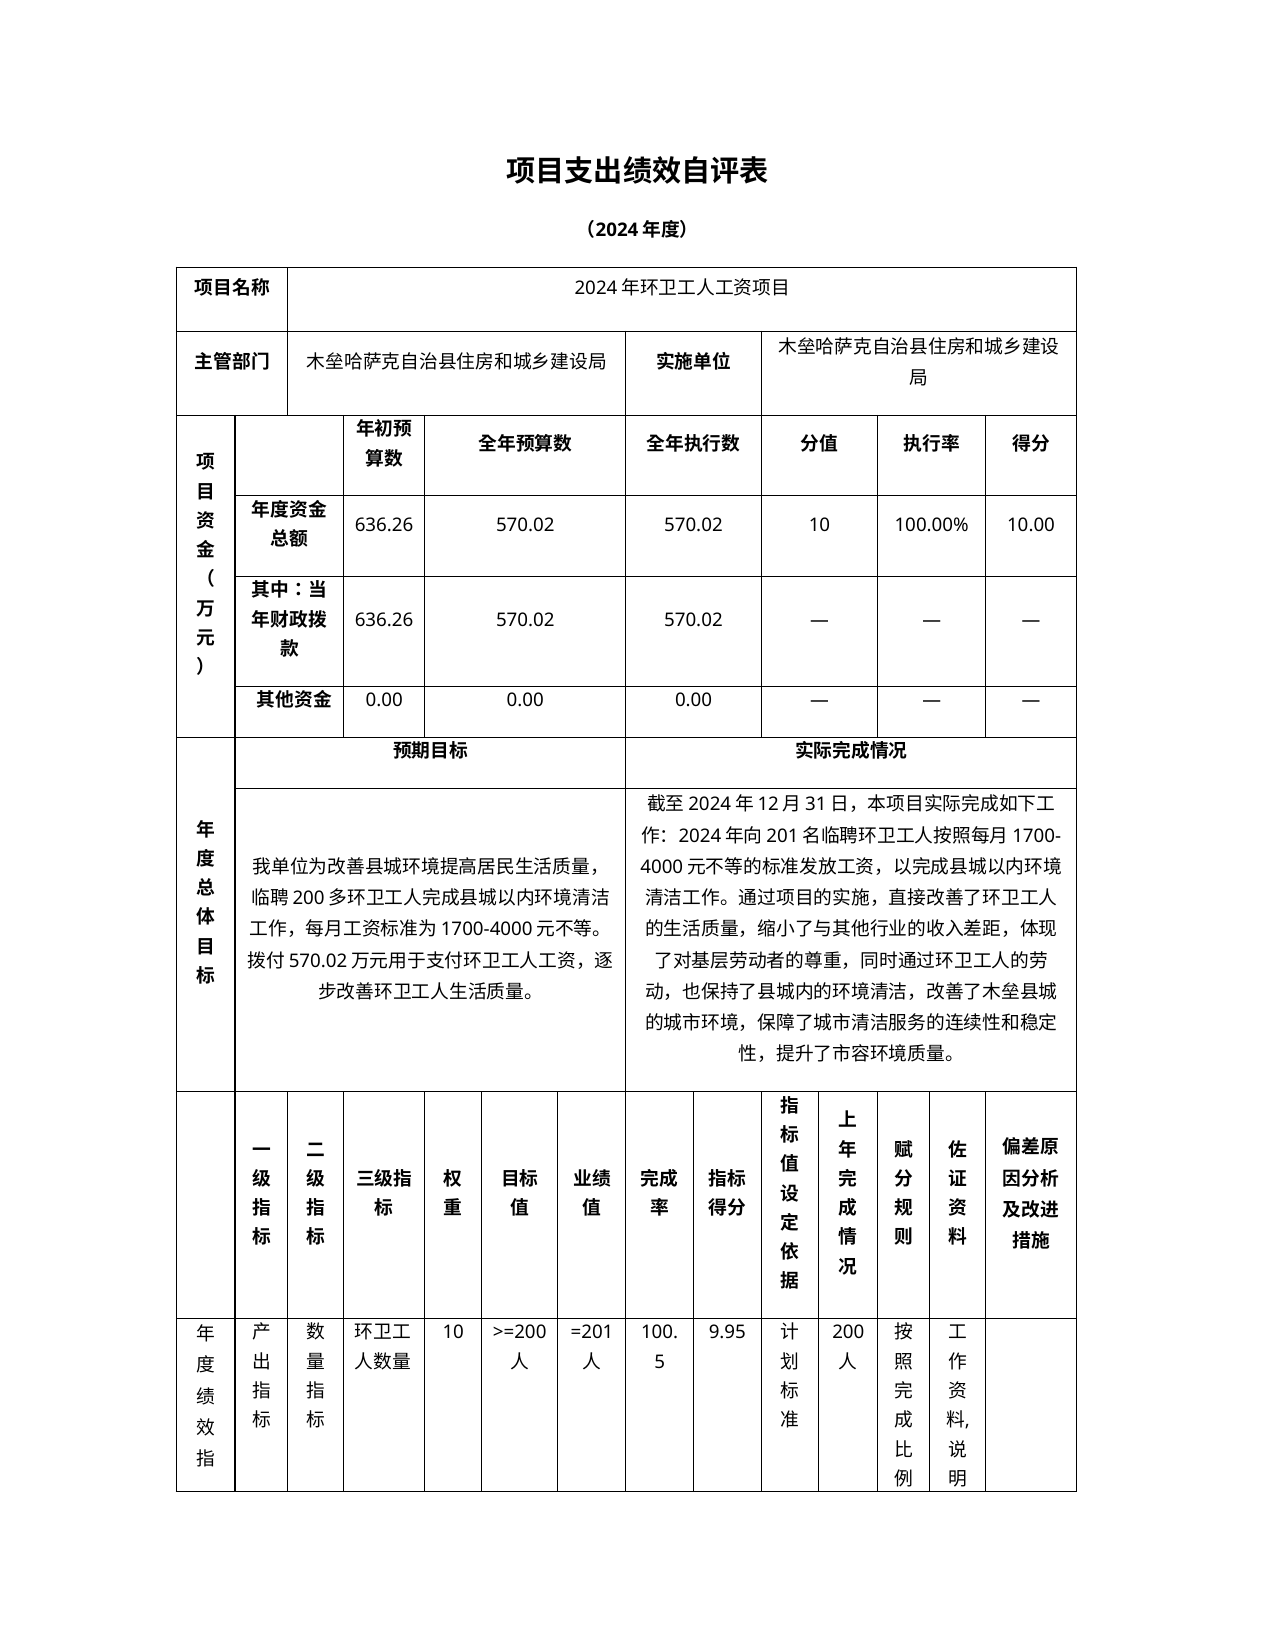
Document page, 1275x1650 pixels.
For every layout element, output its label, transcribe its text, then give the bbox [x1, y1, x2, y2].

table_cell 得分 [986, 416, 1076, 495]
table_header 2024年环卫工人工资项目 [288, 268, 1076, 331]
table_cell 环卫工人数量 [344, 1319, 424, 1491]
text （2024年度） [187, 216, 1087, 242]
table_cell 0.00 [425, 687, 625, 737]
table_cell >=200人 [482, 1319, 557, 1491]
table_cell 636.26 [344, 496, 424, 576]
table_cell 上年完成情况 [819, 1092, 877, 1318]
table_cell 10 [762, 496, 877, 576]
table_cell 其中：当年财政拨款 [236, 577, 343, 686]
table_cell 目标值 [482, 1092, 557, 1318]
table_cell 年度总体目标 [177, 738, 234, 1091]
table_cell 10.00 [986, 496, 1076, 576]
table_cell 570.02 [425, 577, 625, 686]
table_cell 预期目标 [236, 738, 625, 788]
table_cell 570.02 [626, 577, 761, 686]
text 项目支出绩效自评表 [187, 150, 1087, 190]
table_cell 0.00 [626, 687, 761, 737]
table_cell 年度绩效指标完成情况 [177, 1319, 234, 1491]
table_cell 100.5 [626, 1319, 693, 1491]
table_cell 年度资金总额 [236, 496, 343, 576]
table_cell 指标值设定依据 [762, 1092, 818, 1318]
table_cell 完成率 [626, 1092, 693, 1318]
table_cell 执行率 [878, 416, 985, 495]
table_cell 636.26 [344, 577, 424, 686]
table_cell — [986, 687, 1076, 737]
table_cell 产出指标 [236, 1319, 287, 1491]
table_cell 工作资料,说明材料 [930, 1319, 985, 1491]
table_cell 一级指标 [236, 1092, 287, 1318]
table_cell 木垒哈萨克自治县住房和城乡建设局 [762, 332, 1076, 415]
table_cell 指标得分 [694, 1092, 761, 1318]
table_cell [177, 1092, 234, 1318]
table_cell 项目资金 （万元） [177, 416, 234, 737]
table_cell 9.95 [694, 1319, 761, 1491]
table_cell 其他资金 [236, 687, 343, 737]
table_cell — [878, 687, 985, 737]
table_cell =201人 [558, 1319, 625, 1491]
table_cell 实施单位 [626, 332, 761, 415]
table_cell — [986, 577, 1076, 686]
table_cell 二级指标 [288, 1092, 343, 1318]
table_cell 0.00 [344, 687, 424, 737]
table_cell 200人 [819, 1319, 877, 1491]
table_cell 全年预算数 [425, 416, 625, 495]
table_cell 偏差原因分析及改进措施 [986, 1092, 1076, 1318]
table_cell — [762, 687, 877, 737]
table_cell 年初预算数 [344, 416, 424, 495]
table_cell 570.02 [425, 496, 625, 576]
table_cell 木垒哈萨克自治县住房和城乡建设局 [288, 332, 625, 415]
table_cell — [878, 577, 985, 686]
table_cell 570.02 [626, 496, 761, 576]
table_cell 业绩值 [558, 1092, 625, 1318]
table_header 项目名称 [177, 268, 287, 331]
table_cell 计划标准 [762, 1319, 818, 1491]
table_cell — [762, 577, 877, 686]
table_cell 数量指标 [288, 1319, 343, 1491]
table_cell 佐证资料 [930, 1092, 985, 1318]
table_cell 10 [425, 1319, 481, 1491]
table_cell [236, 416, 343, 495]
table_cell 赋分规则 [878, 1092, 929, 1318]
table_cell [986, 1319, 1076, 1491]
table_cell 全年执行数 [626, 416, 761, 495]
table_cell 分值 [762, 416, 877, 495]
table_cell 截至2024年12月31日，本项目实际完成如下工作：2024年向201名临聘环卫工人按照每月1700-4000元不等的标准发放工资，以完成县城以内环境清洁工作。通过项目的实施，直接改善了环卫工人的生活质量，缩小了与其他行业的收入差距，体现了对基层劳动者的尊重，同时通过环卫工人的劳动，也保持了县城内的环境清洁，改善了木垒县城的城市环境，保障了城市清洁服务的连续性和稳定性，提升了市容环境质量。 [626, 789, 1076, 1091]
table_cell 我单位为改善县城环境提高居民生活质量，临聘200多环卫工人完成县城以内环境清洁工作，每月工资标准为1700-4000元不等。拨付570.02万元用于支付环卫工人工资，逐步改善环卫工人生活质量。 [236, 789, 625, 1091]
table_cell 100.00% [878, 496, 985, 576]
table_cell 按照完成比例赋分 [878, 1319, 929, 1491]
table_cell 三级指标 [344, 1092, 424, 1318]
table_cell 实际完成情况 [626, 738, 1076, 788]
table_cell 权重 [425, 1092, 481, 1318]
table_cell 主管部门 [177, 332, 287, 415]
